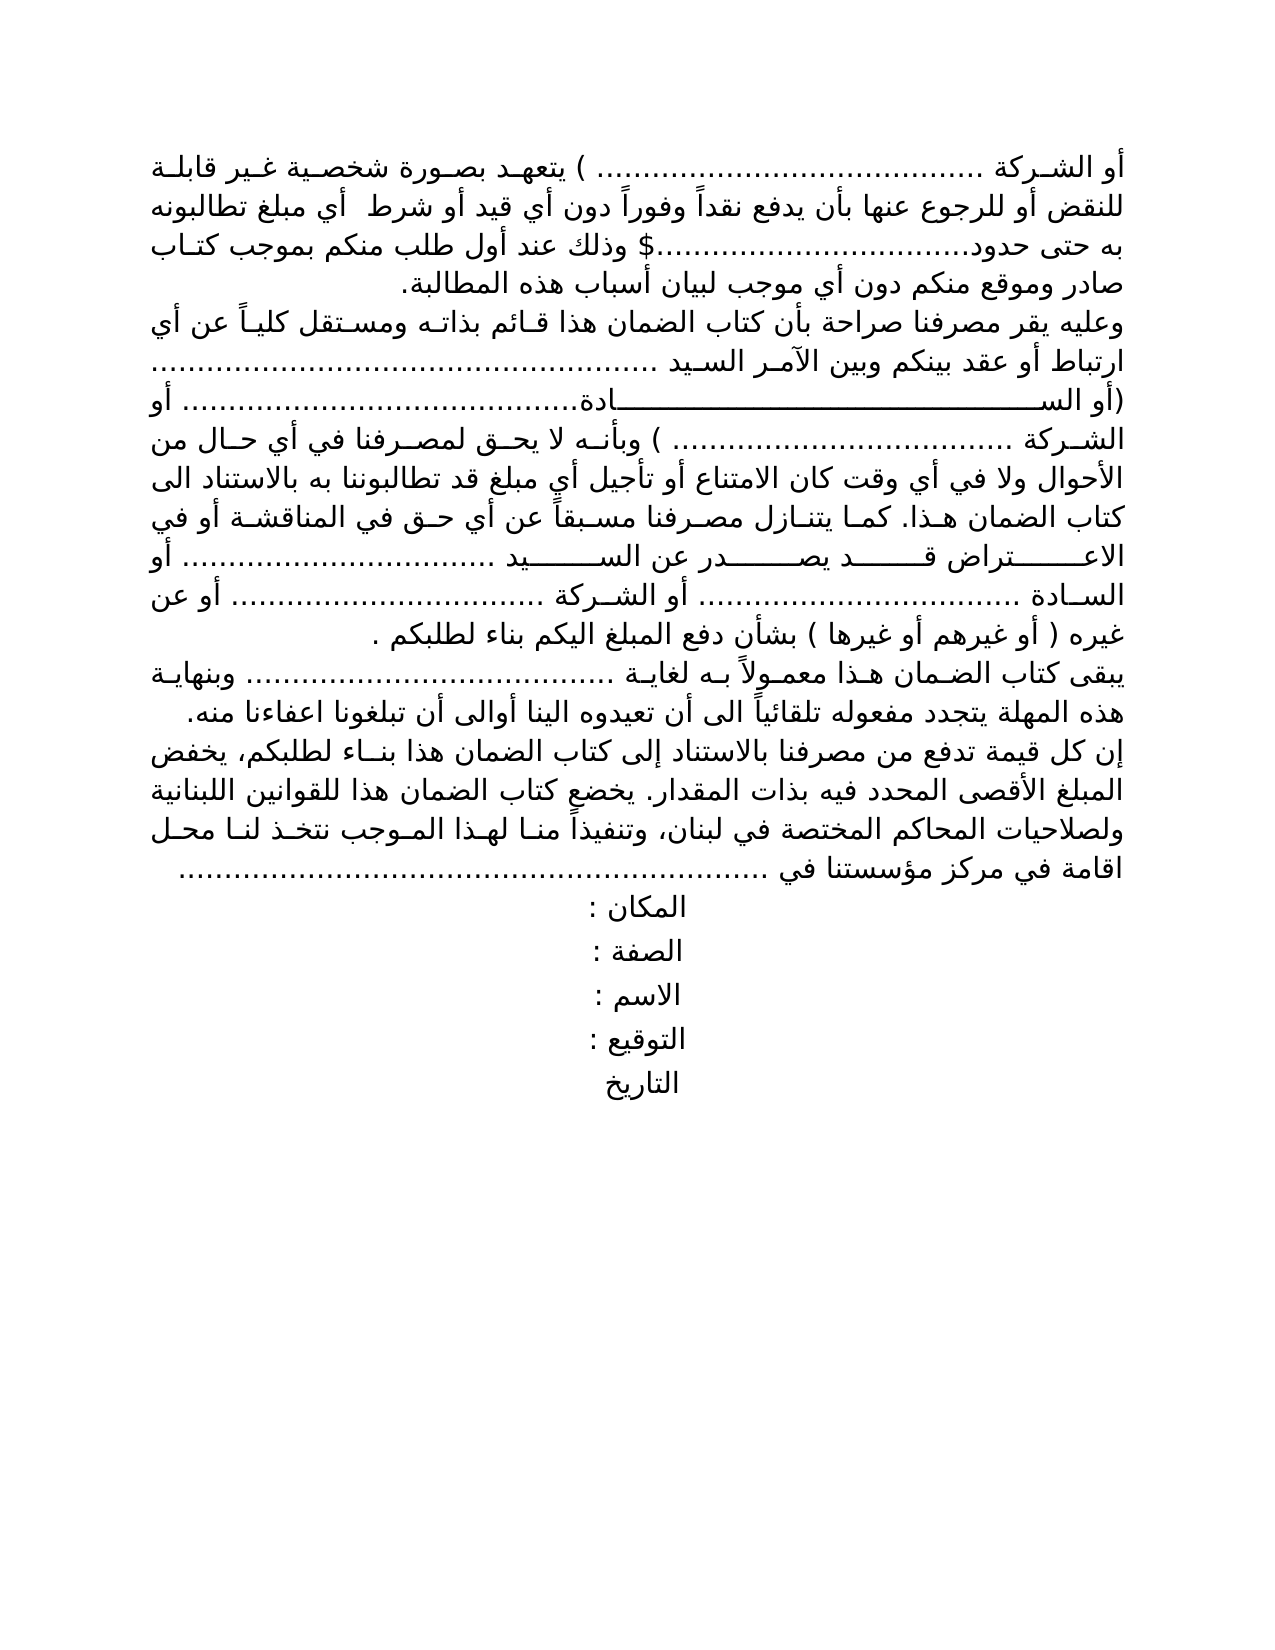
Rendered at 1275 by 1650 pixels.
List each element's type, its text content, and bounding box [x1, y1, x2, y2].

text الاسم : [150, 978, 1125, 1012]
text وعليه يقر مصرفنا صراحة بأن كتاب الضمان هذا قائم بذاته ومستقل كلياً عن أي ارتباط أو عقد بينكم وبين الآمر السيد ....................................................... (أو السادة........................................... أو الشركة ..................................... ) وبأنه لا يحق لمصرفنا في أي حال من الأحوال ولا في أي وقت كان الامتناع أو تأجيل أي مبلغ قد تطالبوننا به بالاستناد الى كتاب الضمان هذا. كما يتنازل مصرفنا مسبقاً عن أي حق في المناقشة أو في الاعتراض قد يصدر عن السيد .................................. أو السادة ................................... أو الشركة .................................. أو عن غيره ( أو غيرهم أو غيرها ) بشأن دفع المبلغ اليكم بناء لطلبكم . [150, 306, 1125, 651]
text المكان : [150, 890, 1125, 924]
text إن كل قيمة تدفع من مصرفنا بالاستناد إلى كتاب الضمان هذا بناء لطلبكم، يخفض المبلغ الأقصى المحدد فيه بذات المقدار. يخضع كتاب الضمان هذا للقوانين اللبنانية ولصلاحيات المحاكم المختصة في لبنان، وتنفيذاً منا لهذا الموجب نتخذ لنا محل اقامة في مركز مؤسستنا في ................................................................ [150, 734, 1125, 885]
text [150, 150, 1125, 301]
text الصفة : [150, 934, 1125, 968]
text التوقيع : [150, 1022, 1125, 1056]
text يبقى كتاب الضمان هذا معمولاً به لغاية ........................................ وبنهاية هذه المهلة يتجدد مفعوله تلقائياً الى أن تعيدوه الينا أوالى أن تبلغونا اعفاءنا منه. [150, 656, 1125, 729]
text التاريخ [150, 1066, 1125, 1100]
